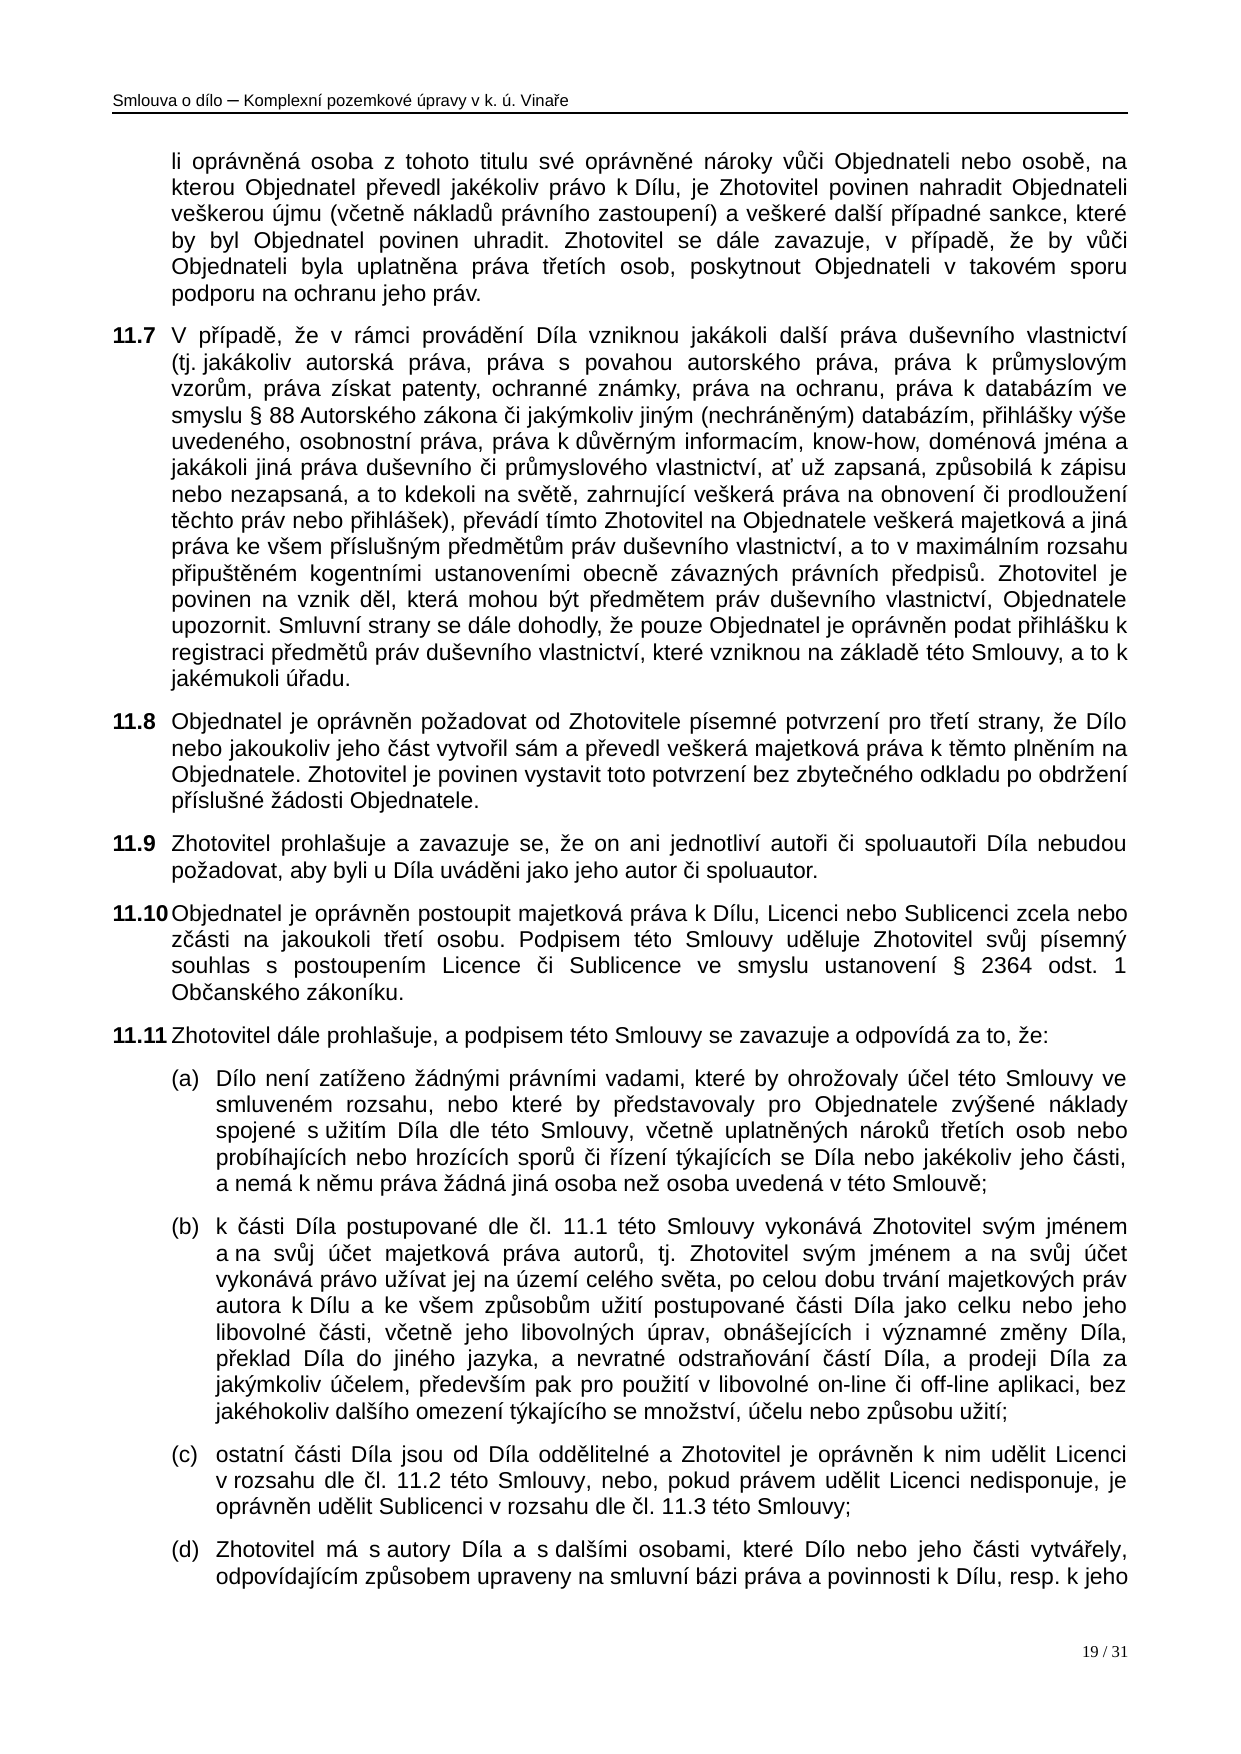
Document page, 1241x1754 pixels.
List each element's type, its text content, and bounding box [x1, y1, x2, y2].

text V případě, že v rámci provádění Díla vzniknou jakákoli další práva duševního vlastnictví (tj. jakákoliv autorská práva, práva s povahou autorského práva, práva k průmyslovým vzorům, práva získat patenty, ochranné známky, práva na ochranu, práva k databázím ve smyslu § 88 Autorského zákona či jakýmkoliv jiným (nechráněným) databázím, přihlášky výše uvedeného, osobnostní práva, práva k důvěrným informacím, know-how, doménová jména a jakákoli jiná práva duševního či průmyslového vlastnictví, ať už zapsaná, způsobilá k zápisu nebo nezapsaná, a to kdekoli na světě, zahrnující veškerá práva na obnovení či prodloužení těchto práv nebo přihlášek), převádí tímto Zhotovitel na Objednatele veškerá majetková a jiná práva ke všem příslušným předmětům práv duševního vlastnictví, a to v maximálním rozsahu připuštěném kogentními ustanoveními obecně závazných právních předpisů. Zhotovitel je povinen na vznik děl, která mohou být předmětem práv duševního vlastnictví, Objednatele upozornit. Smluvní strany se dále dohodly, že pouze Objednatel je oprávněn podat přihlášku k registraci předmětů práv duševního vlastnictví, které vzniknou na základě této Smlouvy, a to k jakémukoli úřadu. [112, 322, 1128, 691]
text Objednatel je oprávněn postoupit majetková práva k Dílu, Licenci nebo Sublicenci zcela nebo zčásti na jakoukoli třetí osobu. Podpisem této Smlouvy uděluje Zhotovitel svůj písemný souhlas s postoupením Licence či Sublicence ve smyslu ustanovení § 2364 odst. 1 Občanského zákoníku. [112, 899, 1128, 1005]
text ostatní části Díla jsou od Díla oddělitelné a Zhotovitel je oprávněn k nim udělit Licenci v rozsahu dle čl. 11.2 této Smlouvy, nebo, pokud právem udělit Licenci nedisponuje, je oprávněn udělit Sublicenci v rozsahu dle čl. 11.3 této Smlouvy; [171, 1441, 1128, 1520]
text Zhotovitel prohlašuje a zavazuje se, že on ani jednotliví autoři či spoluautoři Díla nebudou požadovat, aby byli u Díla uváděni jako jeho autor či spoluautor. [112, 830, 1128, 883]
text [171, 1536, 1128, 1589]
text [112, 148, 1128, 306]
list Dílo není zatíženo žádnými právními vadami, které by ohrožovaly účel této Smlouvy ve smluveném rozsahu, nebo které by představovaly pro Objednatele zvýšené náklady spojené s užitím Díla dle této Smlouvy, včetně uplatněných nároků třetích osob nebo probíhajících nebo hrozících sporů či řízení týkajících se Díla nebo jakékoliv jeho části, a nemá k němu práva žádná jiná osoba než osoba uvedená v této Smlouvě; [171, 1065, 1128, 1196]
text Objednatel je oprávněn požadovat od Zhotovitele písemné potvrzení pro třetí strany, že Dílo nebo jakoukoliv jeho část vytvořil sám a převedl veškerá majetková práva k těmto plněním na Objednatele. Zhotovitel je povinen vystavit toto potvrzení bez zbytečného odkladu po obdržení příslušné žádosti Objednatele. [112, 708, 1128, 813]
text Zhotovitel dále prohlašuje, a podpisem této Smlouvy se zavazuje a odpovídá za to, že: [112, 1022, 1128, 1048]
text k části Díla postupované dle čl. 11.1 této Smlouvy vykonává Zhotovitel svým jménem a na svůj účet majetková práva autorů, tj. Zhotovitel svým jménem a na svůj účet vykonává právo užívat jej na území celého světa, po celou dobu trvání majetkových práv autora k Dílu a ke všem způsobům užití postupované části Díla jako celku nebo jeho libovolné části, včetně jeho libovolných úprav, obnášejících i významné změny Díla, překlad Díla do jiného jazyka, a nevratné odstraňování částí Díla, a prodeji Díla za jakýmkoliv účelem, především pak pro použití v libovolné on-line či off-line aplikaci, bez jakéhokoliv dalšího omezení týkajícího se množství, účelu nebo způsobu užití; [171, 1213, 1128, 1424]
